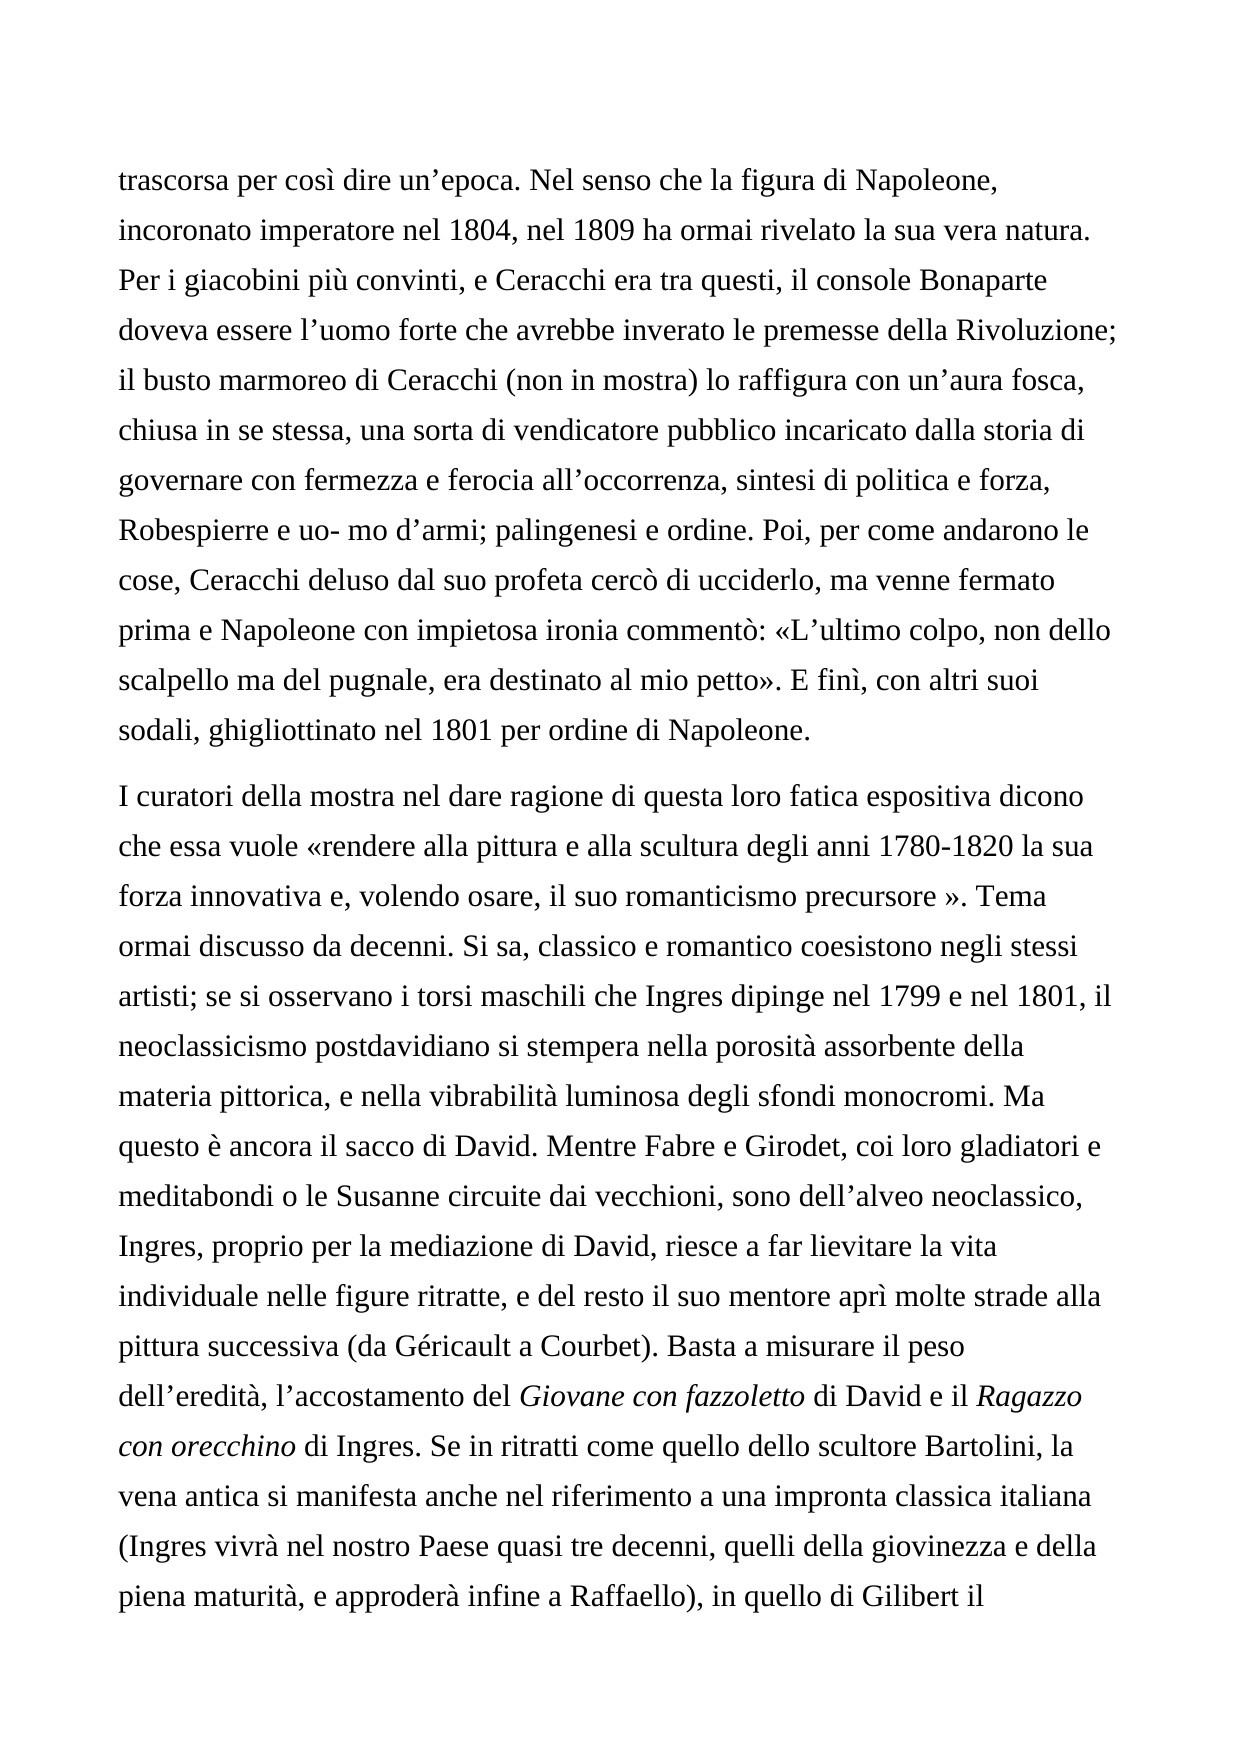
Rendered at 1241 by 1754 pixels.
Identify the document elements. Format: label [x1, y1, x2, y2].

text [118, 763, 1122, 1613]
text [118, 148, 1122, 748]
